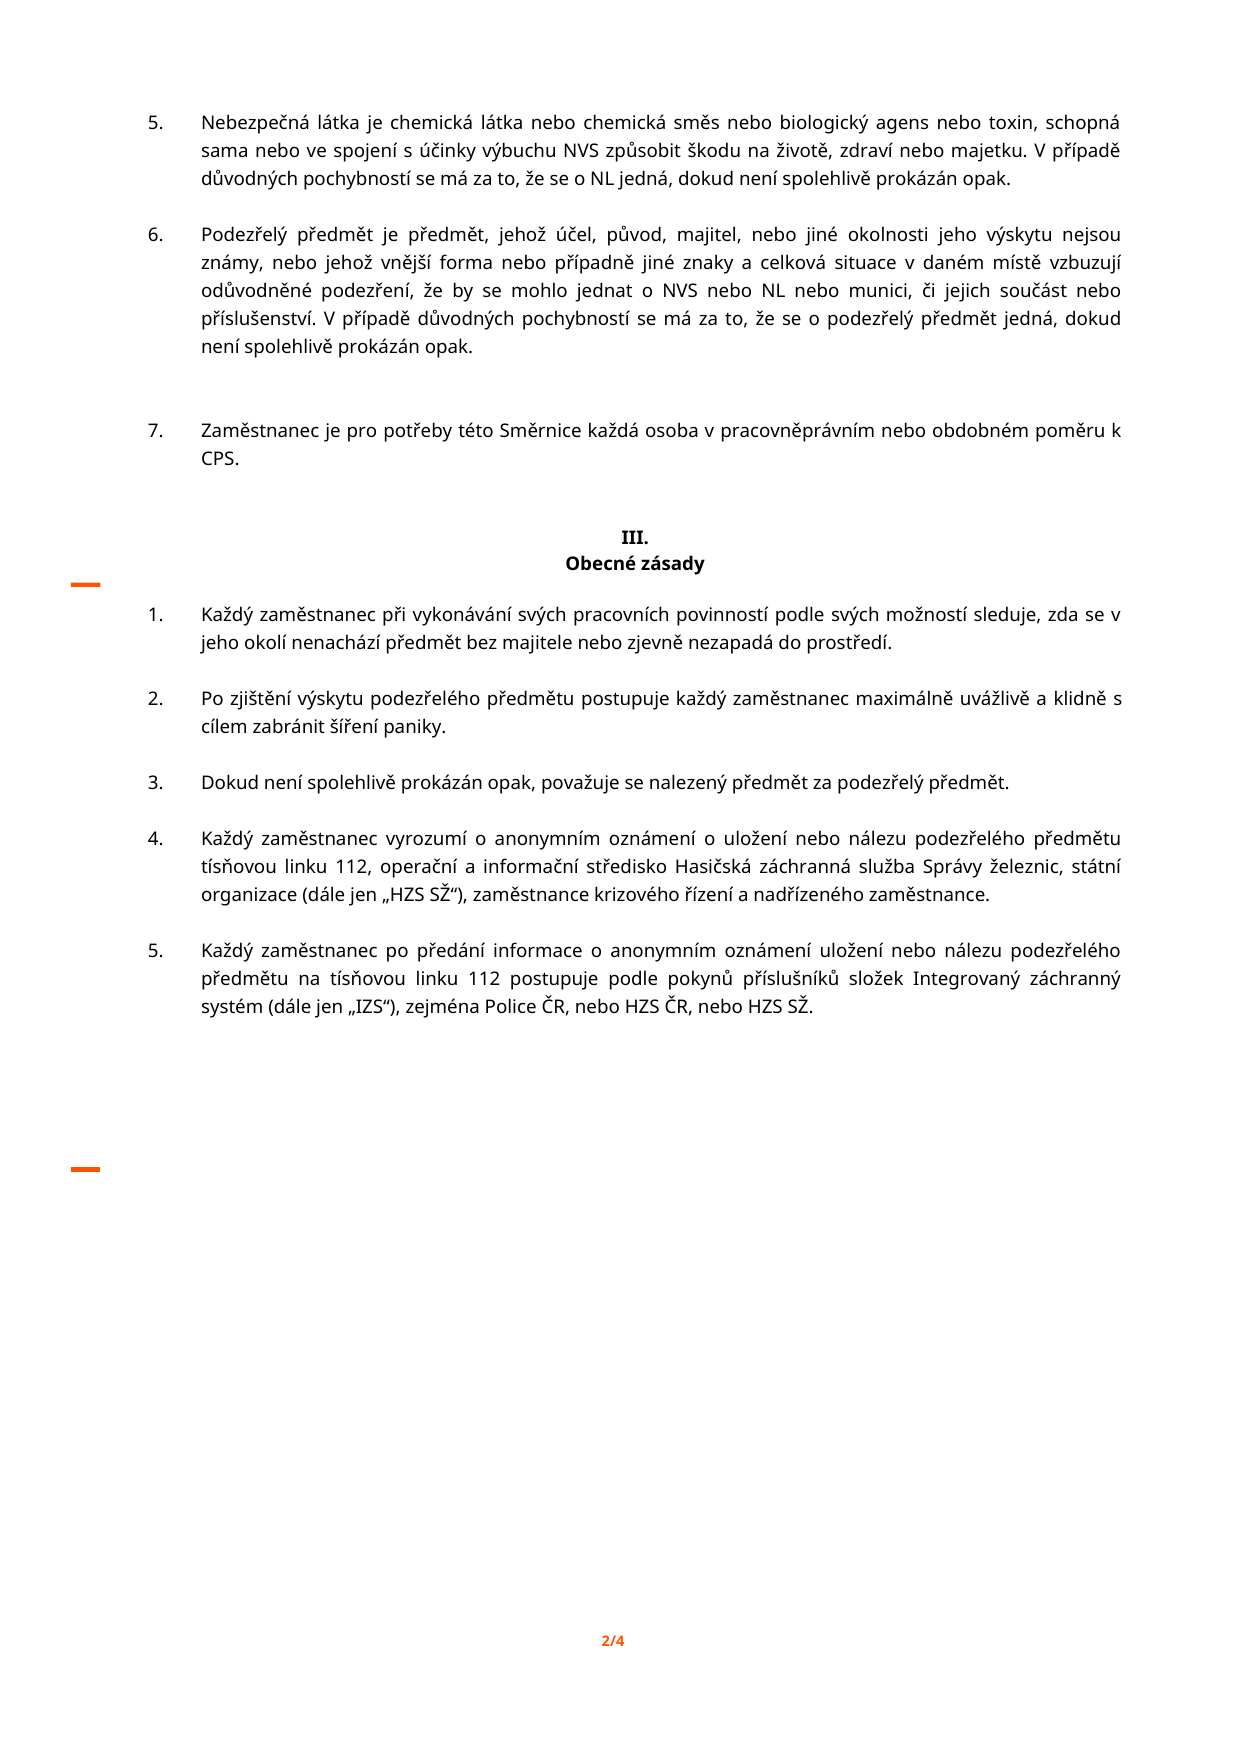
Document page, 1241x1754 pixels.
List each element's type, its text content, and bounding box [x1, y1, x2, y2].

list Každý zaměstnanec při vykonávání svých pracovních povinností podle svých možností sleduje, zda se v jeho okolí nenachází předmět bez majitele nebo zjevně nezapadá do prostředí. [148, 601, 1122, 655]
list Nebezpečná látka je chemická látka nebo chemická směs nebo biologický agens nebo toxin, schopná sama nebo ve spojení s účinky výbuchu NVS způsobit škodu na životě, zdraví nebo majetku. V případě důvodných pochybností se má za to, že se o NL jedná, dokud není spolehlivě prokázán opak. [148, 109, 1122, 191]
text Obecné zásady [148, 550, 1122, 576]
text III. [148, 524, 1122, 550]
list Každý zaměstnanec po předání informace o anonymním oznámení uložení nebo nálezu podezřelého předmětu na tísňovou linku 112 postupuje podle pokynů příslušníků složek Integrovaný záchranný systém (dále jen „IZS“), zejména Police ČR, nebo HZS ČR, nebo HZS SŽ. [148, 937, 1122, 1019]
list Podezřelý předmět je předmět, jehož účel, původ, majitel, nebo jiné okolnosti jeho výskytu nejsou známy, nebo jehož vnější forma nebo případně jiné znaky a celková situace v daném místě vzbuzují odůvodněné podezření, že by se mohlo jednat o NVS nebo NL nebo munici, či jejich součást nebo příslušenství. V případě důvodných pochybností se má za to, že se o podezřelý předmět jedná, dokud není spolehlivě prokázán opak. [148, 221, 1122, 359]
list Dokud není spolehlivě prokázán opak, považuje se nalezený předmět za podezřelý předmět. [148, 769, 1122, 795]
list Každý zaměstnanec vyrozumí o anonymním oznámení o uložení nebo nálezu podezřelého předmětu tísňovou linku 112, operační a informační středisko Hasičská záchranná služba Správy železnic, státní organizace (dále jen „HZS SŽ“), zaměstnance krizového řízení a nadřízeného zaměstnance. [148, 825, 1122, 907]
list Po zjištění výskytu podezřelého předmětu postupuje každý zaměstnanec maximálně uvážlivě a klidně s cílem zabránit šíření paniky. [148, 685, 1122, 739]
list Zaměstnanec je pro potřeby této Směrnice každá osoba v pracovněprávním nebo obdobném poměru k CPS. [148, 417, 1122, 471]
